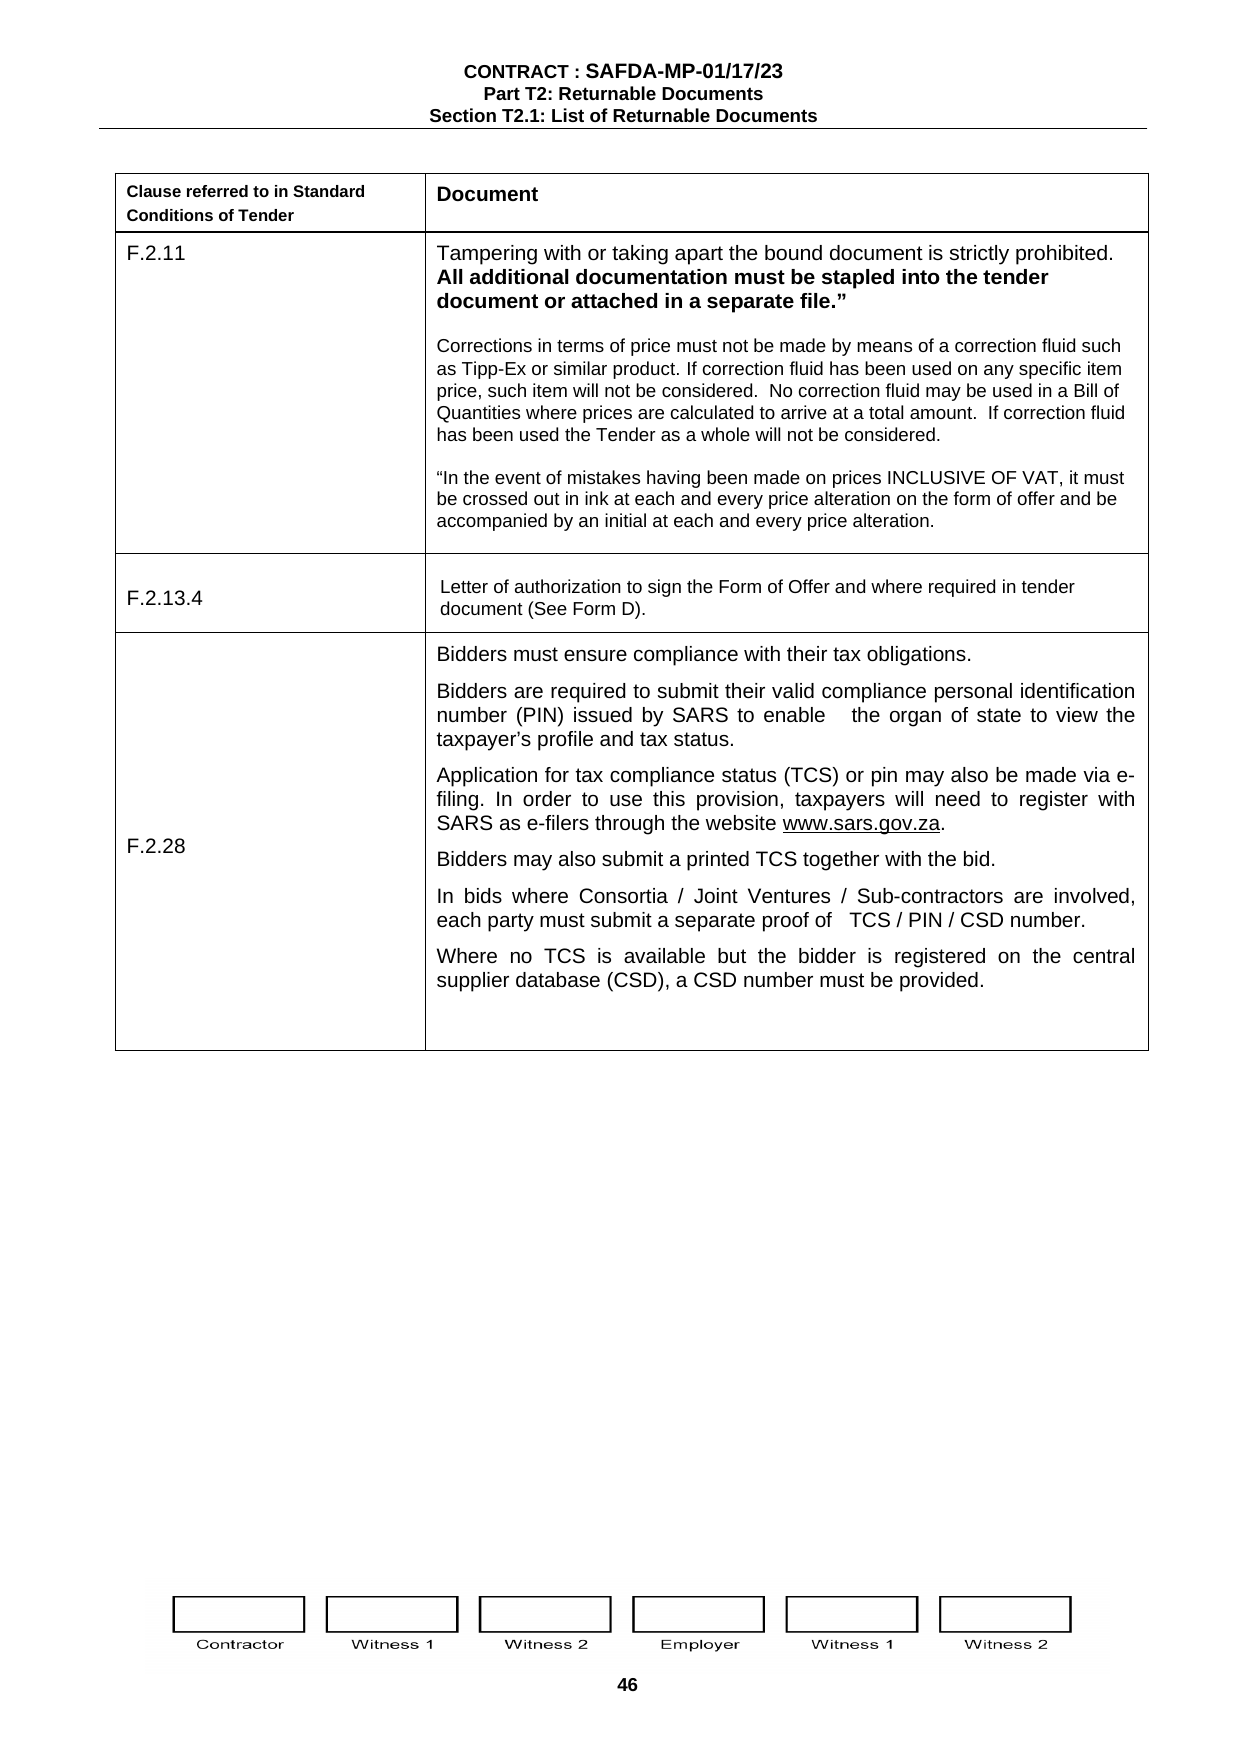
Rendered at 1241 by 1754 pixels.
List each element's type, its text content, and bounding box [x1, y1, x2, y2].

table_header Clause referred to in Standard Conditions of Tender [116, 174, 425, 231]
picture [144, 1578, 1111, 1674]
table_cell Bidders must ensure compliance with their tax obligations. Bidders are required to submit their valid compliance personal identification number (PIN) issued by SARS to enable the organ of state to view the taxpayer’s profile and tax status. Application for tax compliance status (TCS) or pin may also be made via e-filing. In order to use this provision, taxpayers will need to register with SARS as e-filers through the website www.sars.gov.za. Bidders may also submit a printed TCS together with the bid. In bids where Consortia / Joint Ventures / Sub-contractors are involved, each party must submit a separate proof of TCS / PIN / CSD number. Where no TCS is available but the bidder is registered on the central supplier database (CSD), a CSD number must be provided. [426, 633, 1148, 1050]
table_cell Tampering with or taking apart the bound document is strictly prohibited. All additional documentation must be stapled into the tender document or attached in a separate file.” Corrections in terms of price must not be made by means of a correction fluid such as Tipp-Ex or similar product. If correction fluid has been used on any specific item price, such item will not be considered. No correction fluid may be used in a Bill of Quantities where prices are calculated to arrive at a total amount. If correction fluid has been used the Tender as a whole will not be considered. “In the event of mistakes having been made on prices INCLUSIVE OF VAT, it must be crossed out in ink at each and every price alteration on the form of offer and be accompanied by an initial at each and every price alteration. [426, 233, 1148, 553]
table_cell Letter of authorization to sign the Form of Offer and where required in tender document (See Form D). [426, 554, 1148, 632]
table_header Document [426, 174, 1148, 231]
table_cell F.2.13.4 [116, 554, 425, 632]
table_cell F.2.28 [116, 633, 425, 1050]
table_cell F.2.11 [116, 233, 425, 553]
